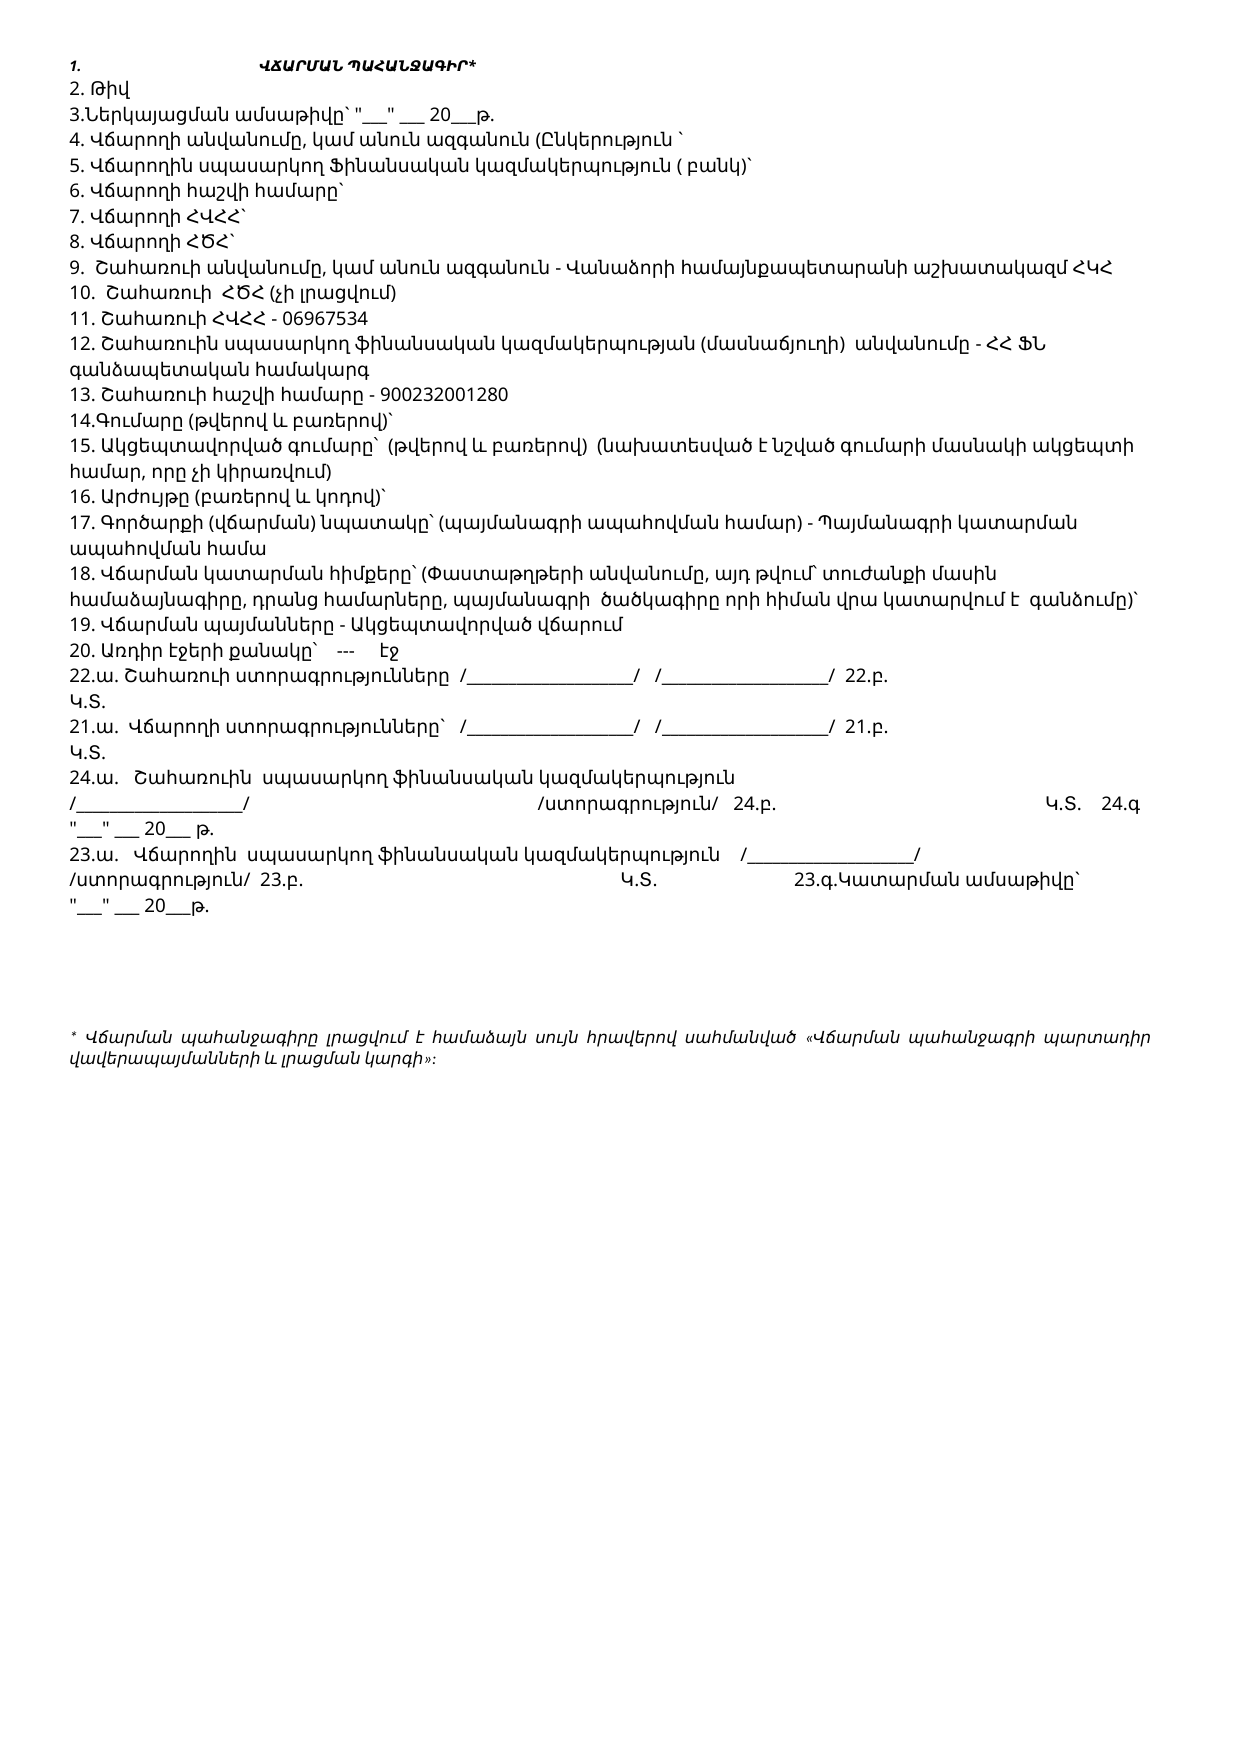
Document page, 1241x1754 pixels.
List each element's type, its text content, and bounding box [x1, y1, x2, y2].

text * Վճարման պահանջագիրը լրացվում է համաձայն սույն հրավերով սահմանված «Վճարման պահանջագրի պարտադիր վավերապայմանների և լրացման կարգի»: [69, 1028, 1152, 1068]
